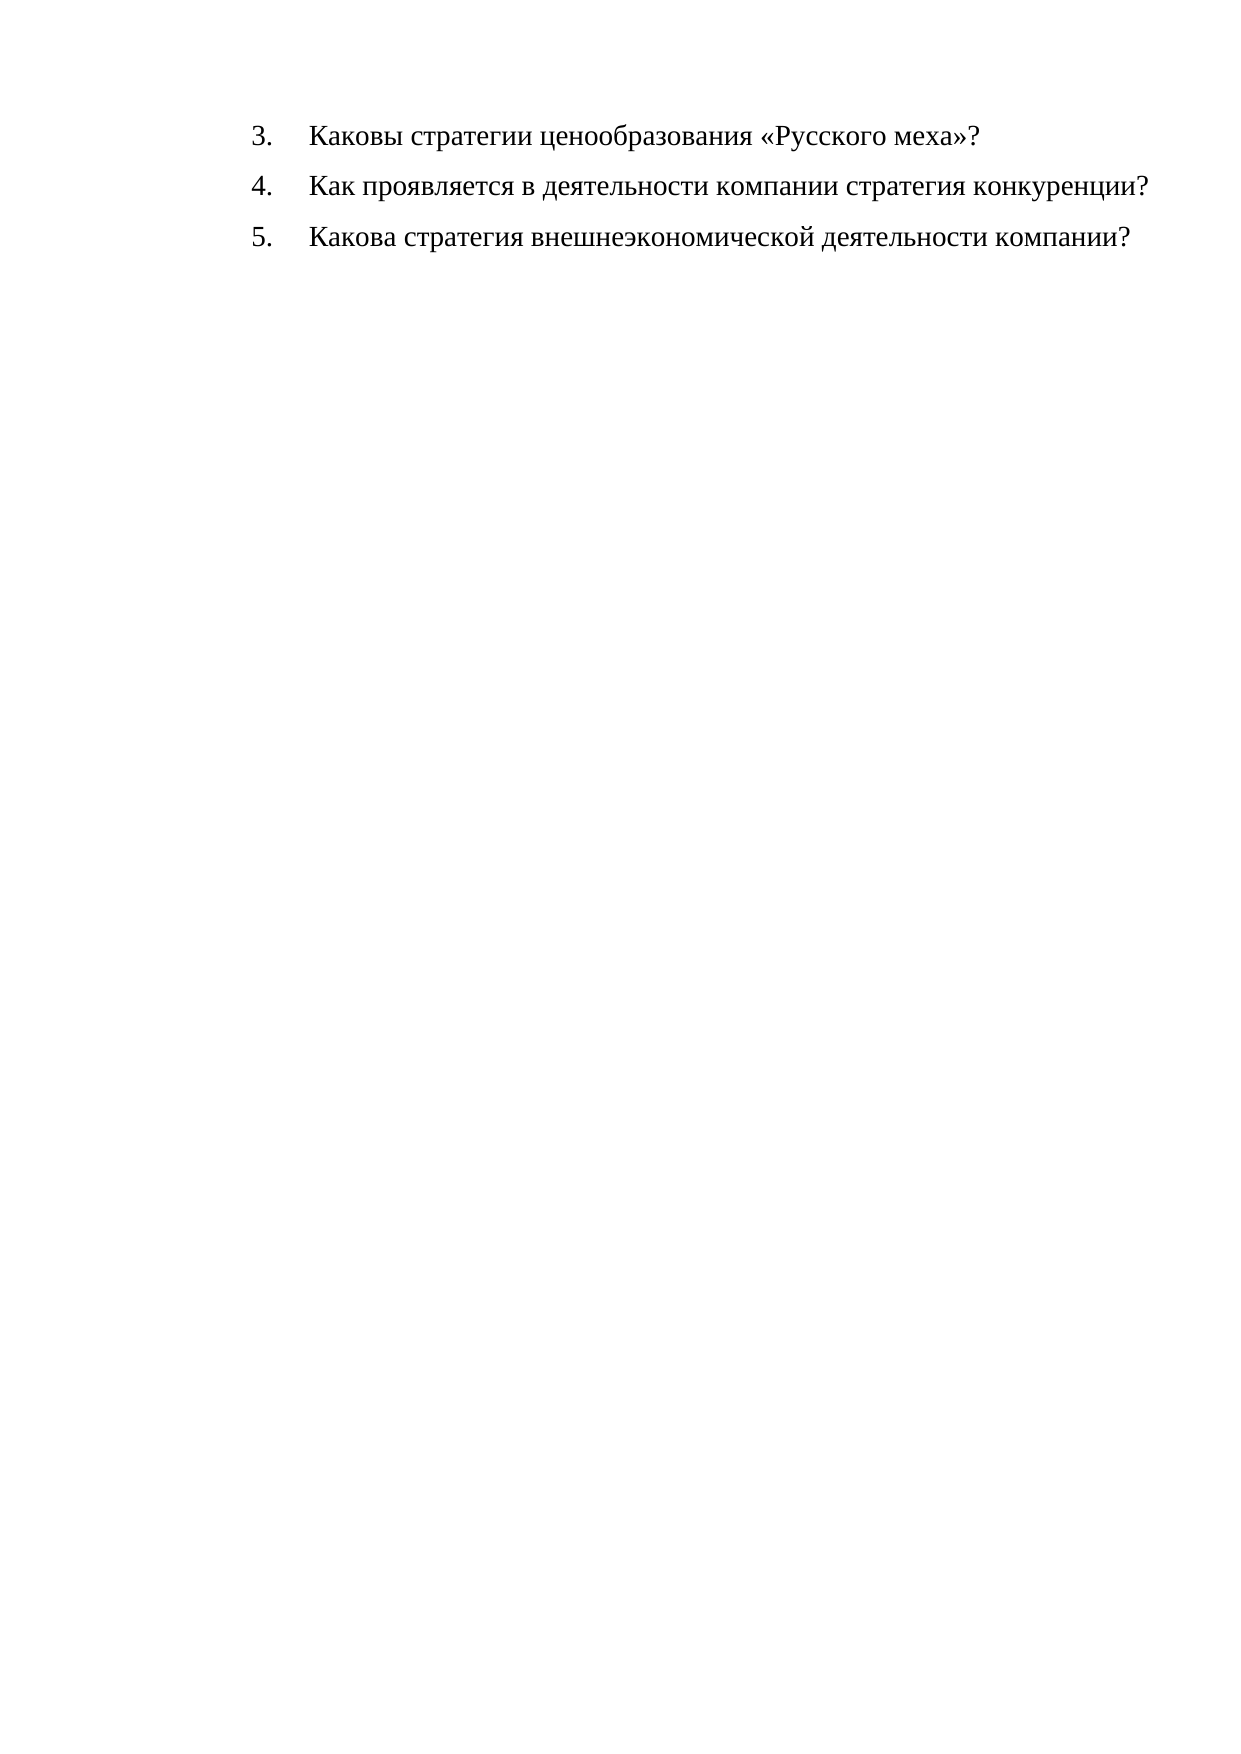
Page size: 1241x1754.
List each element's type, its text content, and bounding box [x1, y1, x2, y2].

list Как проявляется в деятельности компании стратегия конкуренции? [177, 168, 1152, 202]
list Какова стратегия внешнеэкономической деятельности компании? [177, 219, 1152, 252]
list Каковы стратегии ценообразования «Русского меха»? [177, 118, 1152, 152]
